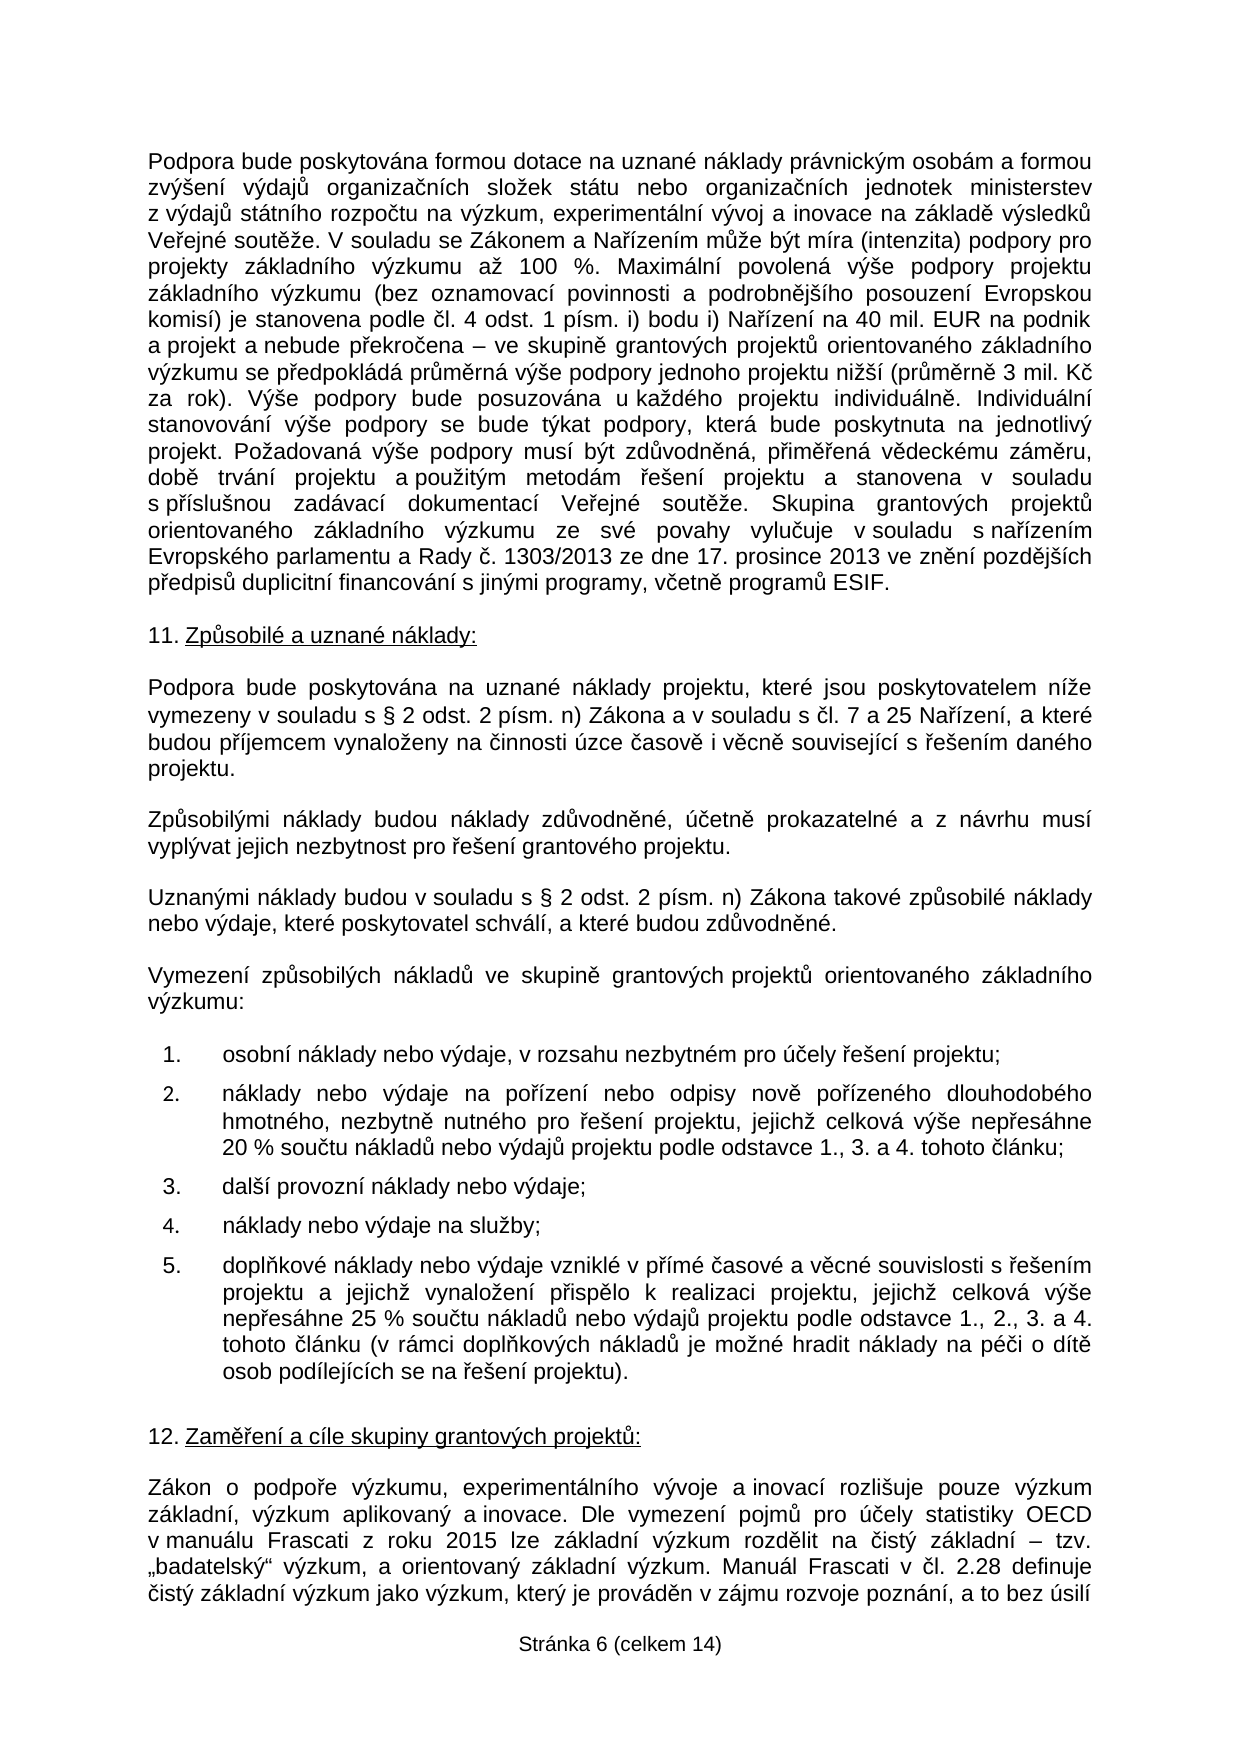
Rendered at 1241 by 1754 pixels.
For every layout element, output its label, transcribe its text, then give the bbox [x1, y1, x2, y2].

text Podpora bude poskytována na uznané náklady projektu, které jsou poskytovatelem níže vymezeny v souladu s § 2 odst. 2 písm. n) Zákona a v souladu s čl. 7 a 25 Nařízení, a které budou příjemcem vynaloženy na činnosti úzce časově i věcně související s řešením daného projektu. [148, 673, 1092, 781]
list další provozní náklady nebo výdaje; [162, 1173, 1092, 1199]
list Zaměření a cíle skupiny grantových projektů: [148, 1423, 1092, 1449]
text Způsobilými náklady budou náklady zdůvodněné, účetně prokazatelné a z návrhu musí vyplývat jejich nezbytnost pro řešení grantového projektu. [148, 806, 1092, 859]
list doplňkové náklady nebo výdaje vzniklé v přímé časové a věcné souvislosti s řešením projektu a jejichž vynaložení přispělo k realizaci projektu, jejichž celková výše nepřesáhne 25 % součtu nákladů nebo výdajů projektu podle odstavce 1., 2., 3. a 4. tohoto článku (v rámci doplňkových nákladů je možné hradit náklady na péči o dítě osob podílejících se na řešení projektu). [162, 1252, 1092, 1384]
text Vymezení způsobilých nákladů ve skupině grantových projektů orientovaného základního výzkumu: [148, 962, 1092, 1014]
text Uznanými náklady budou v souladu s § 2 odst. 2 písm. n) Zákona takové způsobilé náklady nebo výdaje, které poskytovatel schválí, a které budou zdůvodněné. [148, 884, 1092, 937]
list osobní náklady nebo výdaje, v rozsahu nezbytném pro účely řešení projektu; [162, 1041, 1092, 1067]
text Podpora bude poskytována formou dotace na uznané náklady právnickým osobám a formou zvýšení výdajů organizačních složek státu nebo organizačních jednotek ministerstev z výdajů státního rozpočtu na výzkum, experimentální vývoj a inovace na základě výsledků Veřejné soutěže. V souladu se Zákonem a Nařízením může být míra (intenzita) podpory pro projekty základního výzkumu až 100 %. Maximální povolená výše podpory projektu základního výzkumu (bez oznamovací povinnosti a podrobnějšího posouzení Evropskou komisí) je stanovena podle čl. 4 odst. 1 písm. i) bodu i) Nařízení na 40 mil. EUR na podnik a projekt a nebude překročena – ve skupině grantových projektů orientovaného základního výzkumu se předpokládá průměrná výše podpory jednoho projektu nižší (průměrně 3 mil. Kč za rok). Výše podpory bude posuzována u každého projektu individuálně. Individuální stanovování výše podpory se bude týkat podpory, která bude poskytnuta na jednotlivý projekt. Požadovaná výše podpory musí být zdůvodněná, přiměřená vědeckému záměru, době trvání projektu a použitým metodám řešení projektu a stanovena v souladu s příslušnou zadávací dokumentací Veřejné soutěže. Skupina grantových projektů orientovaného základního výzkumu ze své povahy vylučuje v souladu s nařízením Evropského parlamentu a Rady č. 1303/2013 ze dne 17. prosince 2013 ve znění pozdějších předpisů duplicitní financování s jinými programy, včetně programů ESIF. [148, 148, 1092, 596]
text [148, 1474, 1092, 1606]
list náklady nebo výdaje na služby; [162, 1212, 1092, 1240]
list náklady nebo výdaje na pořízení nebo odpisy nově pořízeného dlouhodobého hmotného, nezbytně nutného pro řešení projektu, jejichž celková výše nepřesáhne 20 % součtu nákladů nebo výdajů projektu podle odstavce 1., 3. a 4. tohoto článku; [162, 1079, 1092, 1160]
list Způsobilé a uznané náklady: [148, 622, 1092, 648]
